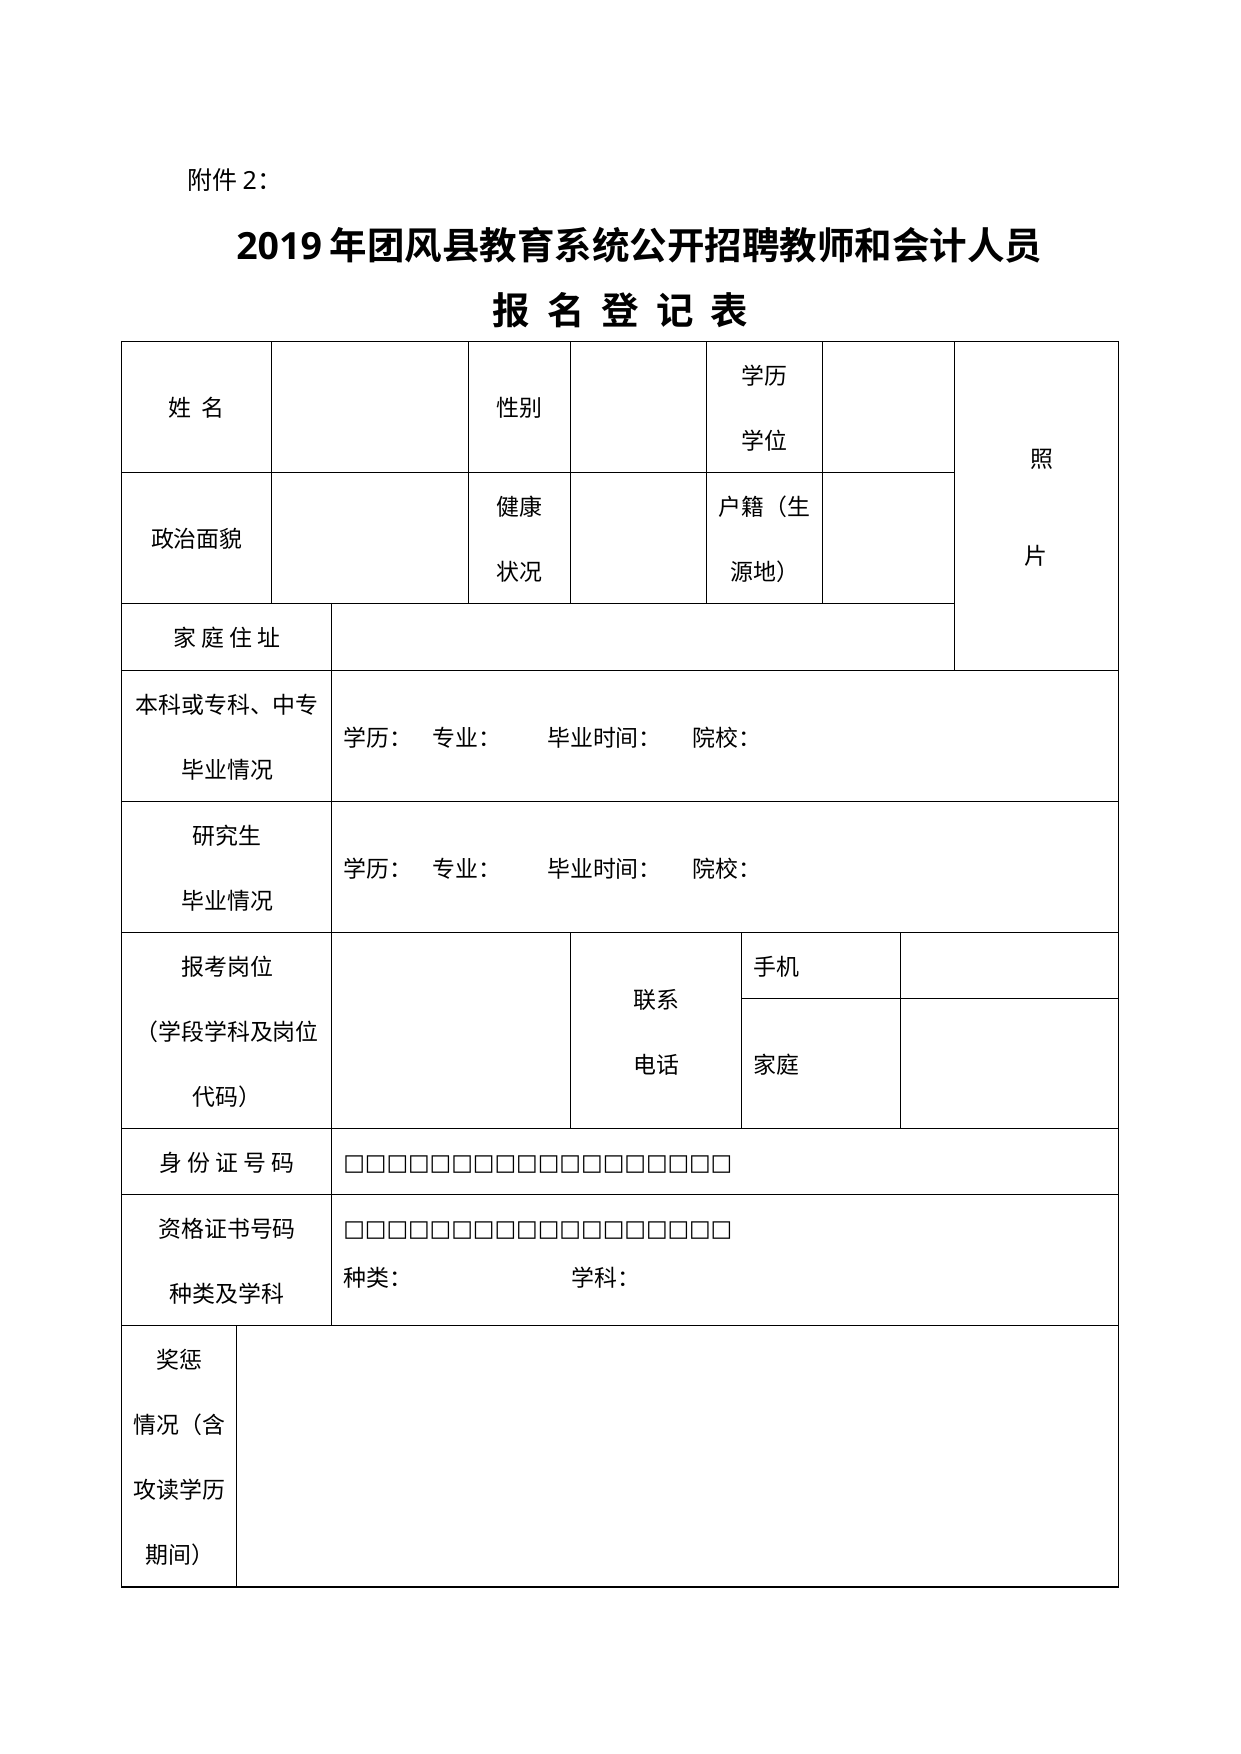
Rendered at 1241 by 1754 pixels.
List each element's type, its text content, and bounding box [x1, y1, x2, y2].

table_cell 家 庭 住 址 [122, 604, 331, 670]
text 2019年团风县教育系统公开招聘教师和会计人员报 名 登 记 表 [187, 211, 1053, 341]
table_cell 学历： 专业： 毕业时间： 院校： [332, 671, 1118, 801]
table_cell 家庭 [742, 999, 900, 1128]
table_cell [901, 999, 1118, 1128]
table_header [823, 342, 954, 472]
text 附件2： [187, 146, 1053, 211]
table_cell 本科或专科、中专 毕业情况 [122, 671, 331, 801]
table_cell 研究生 毕业情况 [122, 802, 331, 932]
table_cell 健康 状况 [469, 473, 570, 603]
table_cell [901, 933, 1118, 998]
table_cell 报考岗位 （学段学科及岗位代码） [122, 933, 331, 1128]
table_cell 联系 电话 [571, 933, 741, 1128]
table_cell □□□□□□□□□□□□□□□□□□ [332, 1129, 1118, 1194]
table_cell [272, 473, 468, 603]
table_cell 手机 [742, 933, 900, 998]
table_header [272, 342, 468, 472]
table_header 学历 学位 [707, 342, 822, 472]
table_cell 学历： 专业： 毕业时间： 院校： [332, 802, 1118, 932]
table_cell [332, 933, 570, 1128]
table_cell 政治面貌 [122, 473, 271, 603]
table_cell 户籍（生源地） [707, 473, 822, 603]
table_cell 奖惩 情况（含攻读学历期间） [122, 1326, 236, 1586]
table_header 性别 [469, 342, 570, 472]
table_header 姓 名 [122, 342, 271, 472]
table_cell □□□□□□□□□□□□□□□□□□ 种类： 学科： [332, 1195, 1118, 1325]
table_cell [237, 1326, 1118, 1586]
table_cell 资格证书号码 种类及学科 [122, 1195, 331, 1325]
table_header 照 片 [955, 342, 1118, 670]
table_header [571, 342, 706, 472]
table_cell 身 份 证 号 码 [122, 1129, 331, 1194]
table_cell [823, 473, 954, 603]
table_cell [332, 604, 954, 670]
table_cell [571, 473, 706, 603]
